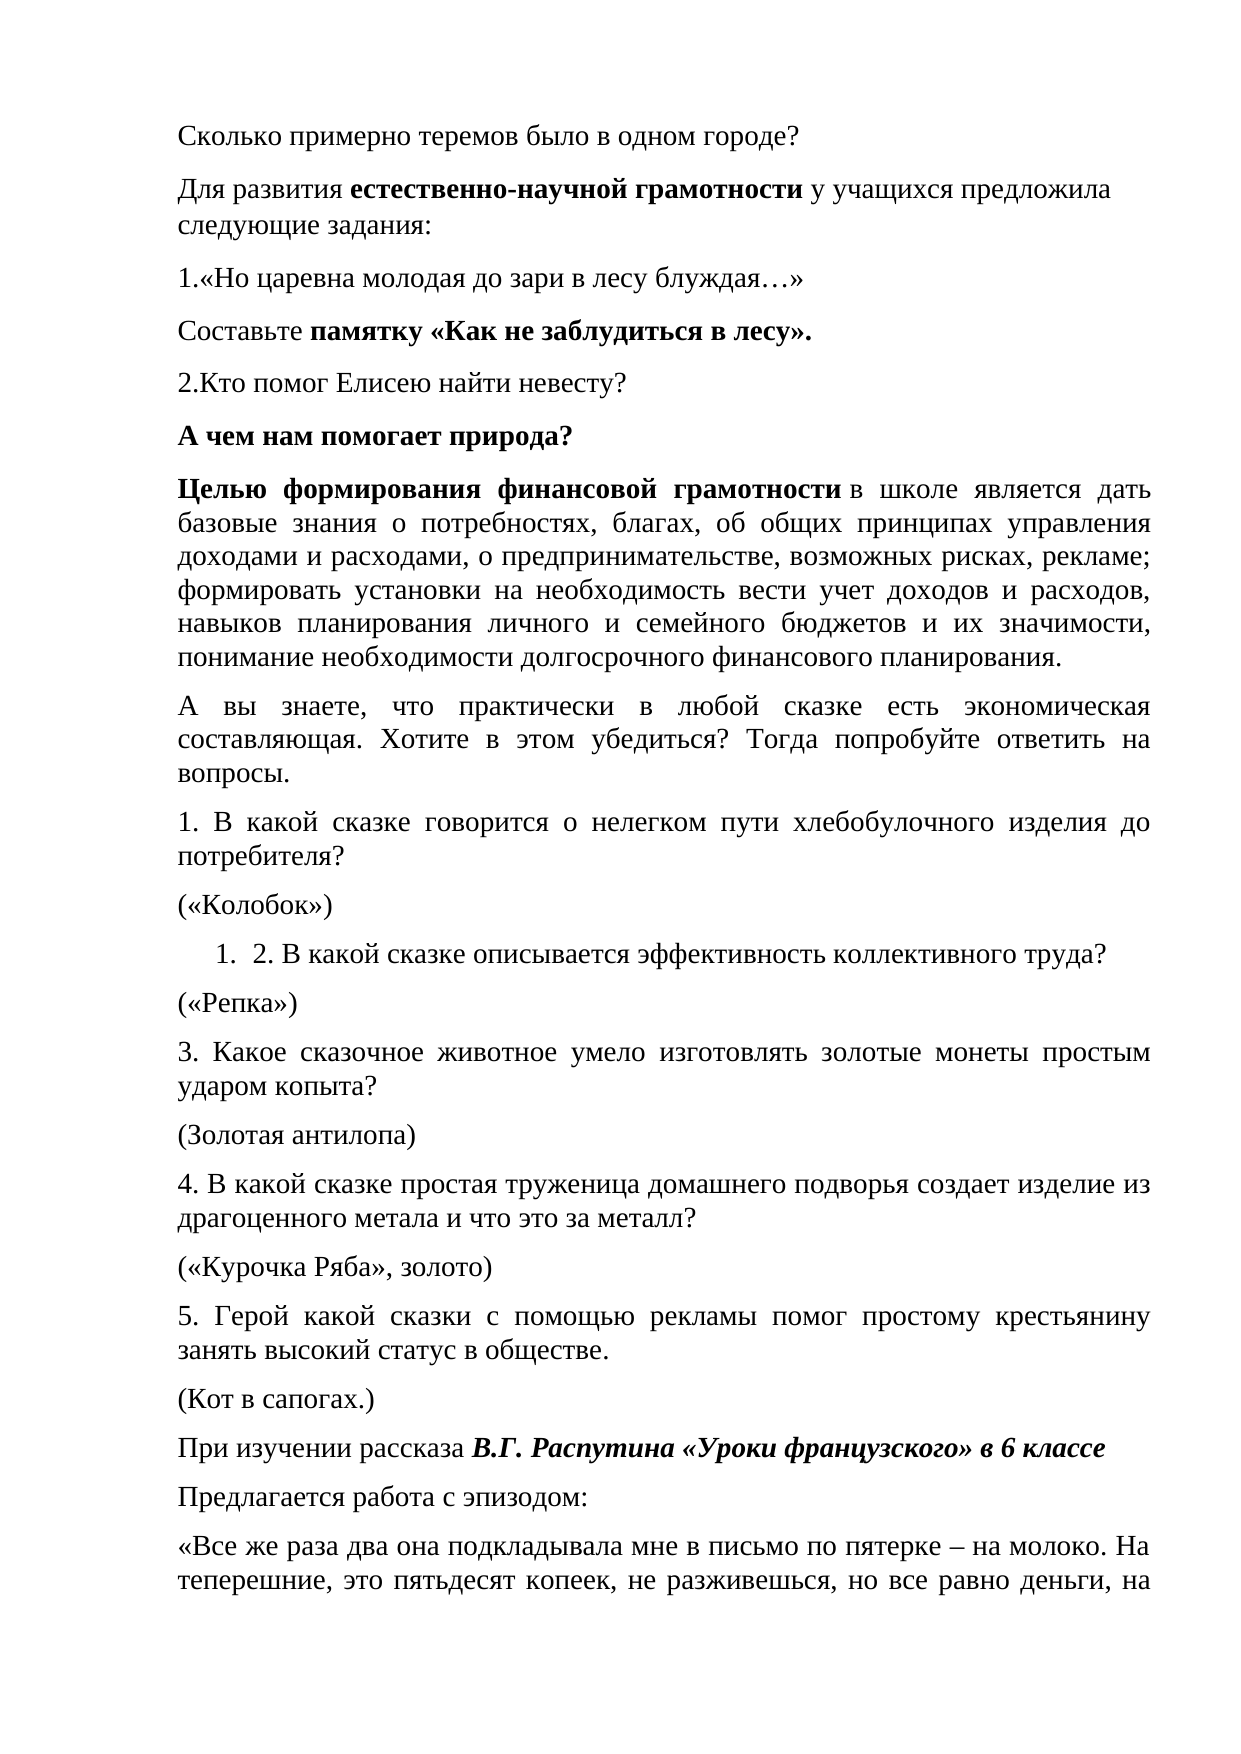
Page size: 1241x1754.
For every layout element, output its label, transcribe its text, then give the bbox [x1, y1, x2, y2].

text 4. В какой сказке простая труженица домашнего подворья создает изделие из драгоценного метала и что это за металл? [177, 1166, 1152, 1233]
text 3. Какое сказочное животное умело изготовлять золотые монеты простым ударом копыта? [177, 1034, 1152, 1102]
text (Золотая антилопа) [177, 1117, 1152, 1151]
text 1. В какой сказке говорится о нелегком пути хлебобулочного изделия до потребителя? [177, 804, 1152, 871]
text Составьте памятку «Как не заблудиться в лесу». [177, 313, 1152, 346]
text Сколько примерно теремов было в одном городе? [177, 118, 1152, 152]
text 2.Кто помог Елисею найти невесту? [177, 366, 1152, 399]
text 1.«Но царевна молодая до зари в лесу блуждая…» [177, 260, 1152, 293]
text А вы знаете, что практически в любой сказке есть экономическая составляющая. Хотите в этом убедиться? Тогда попробуйте ответить на вопросы. [177, 688, 1152, 789]
text («Репка») [177, 985, 1152, 1019]
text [177, 1528, 1152, 1596]
list 2. В какой сказке описывается эффективность коллективного труда? [215, 936, 1152, 970]
text («Курочка Ряба», золото) [177, 1249, 1152, 1283]
text 5. Герой какой сказки с помощью рекламы помог простому крестьянину занять высокий статус в обществе. [177, 1298, 1152, 1365]
text Предлагается работа с эпизодом: [177, 1479, 1152, 1513]
text Целью формирования финансовой грамотности в школе является дать базовые знания о потребностях, благах, об общих принципах управления доходами и расходами, о предпринимательстве, возможных рисках, рекламе; формировать установки на необходимость вести учет доходов и расходов, навыков планирования личного и семейного бюджетов и их значимости, понимание необходимости долгосрочного финансового планирования. [177, 471, 1152, 672]
text А чем нам помогает природа? [177, 418, 1152, 452]
text Для развития естественно-научной грамотности у учащихся предложила следующие задания: [177, 171, 1152, 241]
text (Кот в сапогах.) [177, 1381, 1152, 1414]
text («Колобок») [177, 887, 1152, 921]
text При изучении рассказа В.Г. Распутина «Уроки французского» в 6 классе [177, 1430, 1152, 1464]
